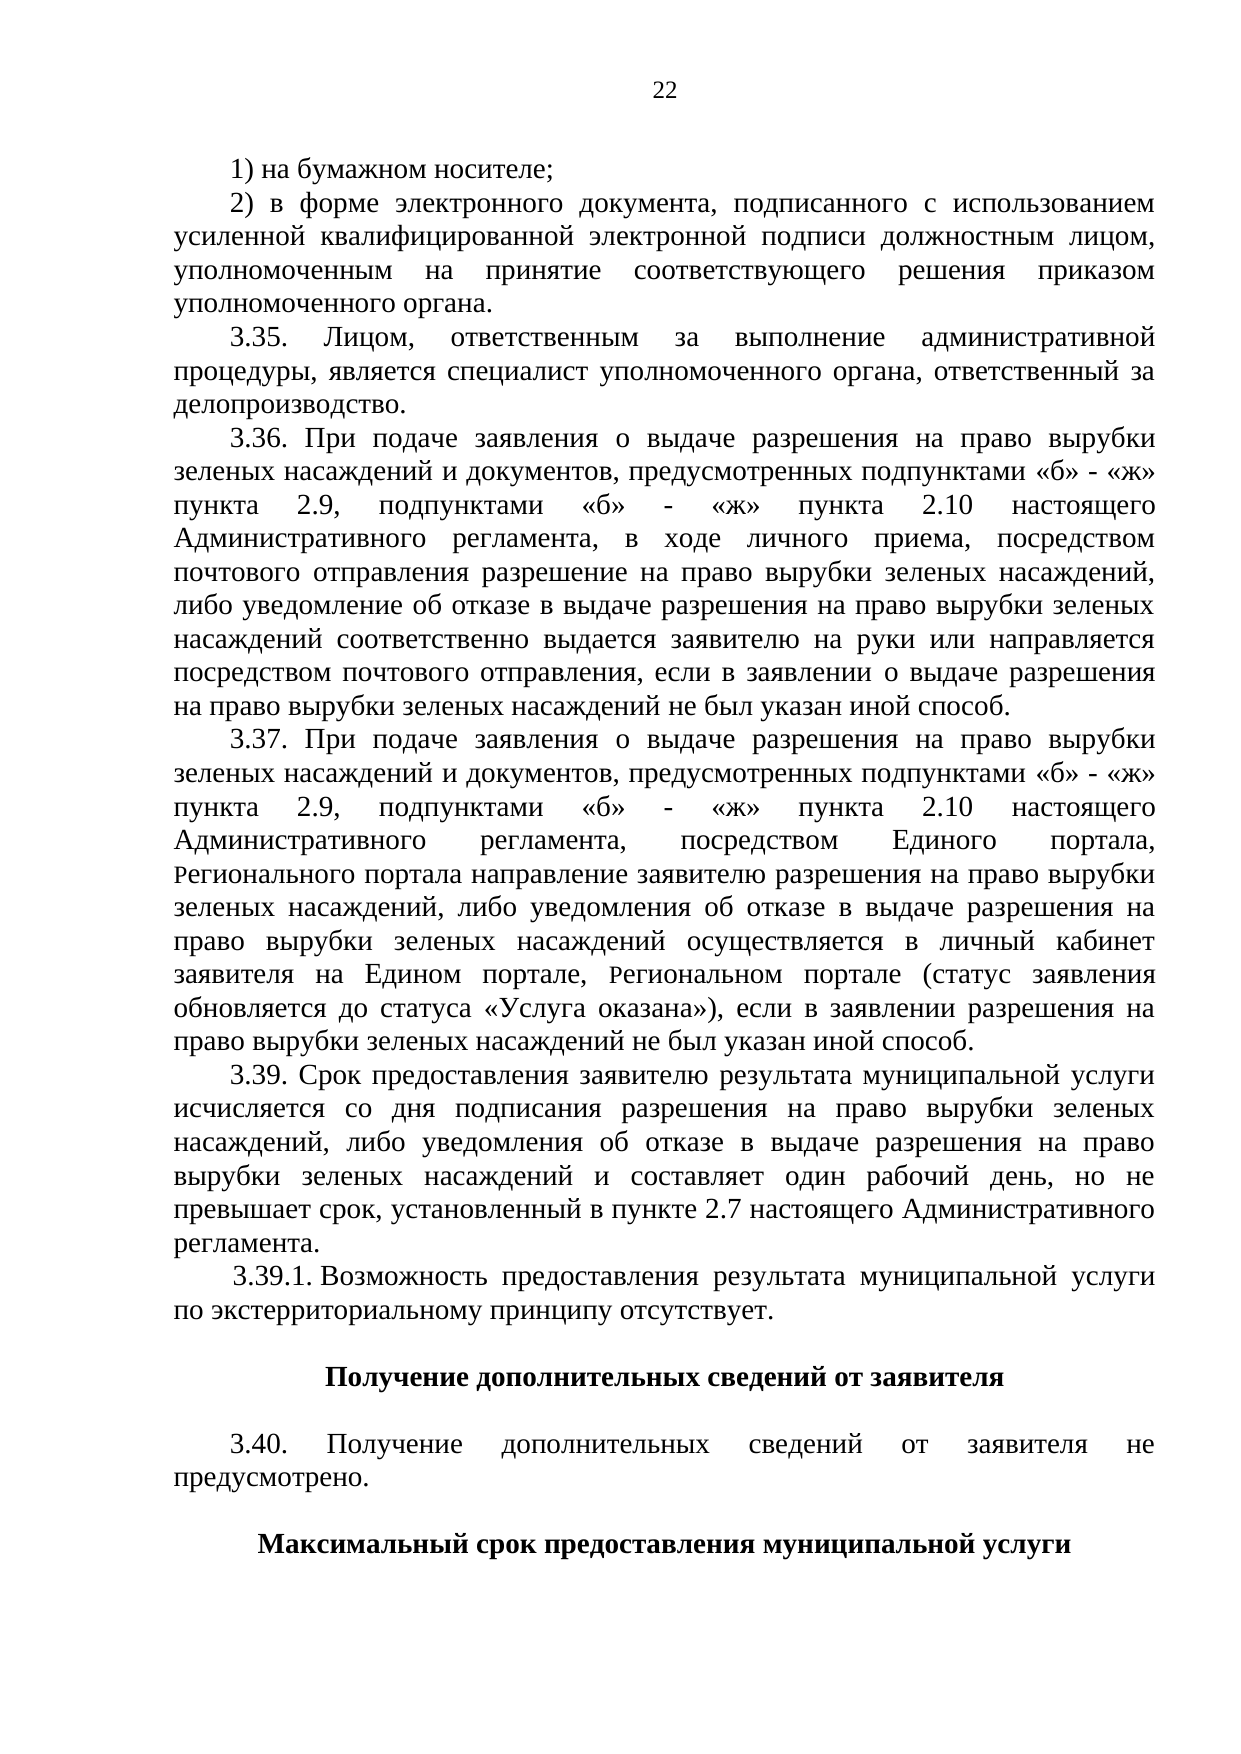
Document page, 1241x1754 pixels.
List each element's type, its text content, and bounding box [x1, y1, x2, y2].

text 1) на бумажном носителе; [173, 151, 1156, 185]
text 3.35. Лицом, ответственным за выполнение административной процедуры, является специалист уполномоченного органа, ответственный за делопроизводство. [173, 319, 1156, 420]
text 3.39. Срок предоставления заявителю результата муниципальной услуги исчисляется со дня подписания разрешения на право вырубки зеленых насаждений, либо уведомления об отказе в выдаче разрешения на право вырубки зеленых насаждений и составляет один рабочий день, но не превышает срок, установленный в пункте 2.7 настоящего Административного регламента. [173, 1057, 1156, 1258]
text 3.36. При подаче заявления о выдаче разрешения на право вырубки зеленых насаждений и документов, предусмотренных подпунктами «б» - «ж» пункта 2.9, подпунктами «б» - «ж» пункта 2.10 настоящего Административного регламента, в ходе личного приема, посредством почтового отправления разрешение на право вырубки зеленых насаждений, либо уведомление об отказе в выдаче разрешения на право вырубки зеленых насаждений соответственно выдается заявителю на руки или направляется посредством почтового отправления, если в заявлении о выдаче разрешения на право вырубки зеленых насаждений не был указан иной способ. [173, 420, 1156, 722]
text 2) в форме электронного документа, подписанного с использованием усиленной квалифицированной электронной подписи должностным лицом, уполномоченным на принятие соответствующего решения приказом уполномоченного органа. [173, 185, 1156, 319]
text Максимальный срок предоставления муниципальной услуги [173, 1527, 1156, 1560]
text Получение дополнительных сведений от заявителя [173, 1359, 1156, 1392]
text 3.39.1. Возможность предоставления результата муниципальной услуги по экстерриториальному принципу отсутствует. [173, 1258, 1156, 1325]
text 3.37. При подаче заявления о выдаче разрешения на право вырубки зеленых насаждений и документов, предусмотренных подпунктами «б» - «ж» пункта 2.9, подпунктами «б» - «ж» пункта 2.10 настоящего Административного регламента, посредством Единого портала, Регионального портала направление заявителю разрешения на право вырубки зеленых насаждений, либо уведомления об отказе в выдаче разрешения на право вырубки зеленых насаждений осуществляется в личный кабинет заявителя на Едином портале, Региональном портале (статус заявления обновляется до статуса «Услуга оказана»), если в заявлении разрешения на право вырубки зеленых насаждений не был указан иной способ. [173, 722, 1156, 1057]
text 3.40. Получение дополнительных сведений от заявителя не предусмотрено. [173, 1426, 1156, 1493]
